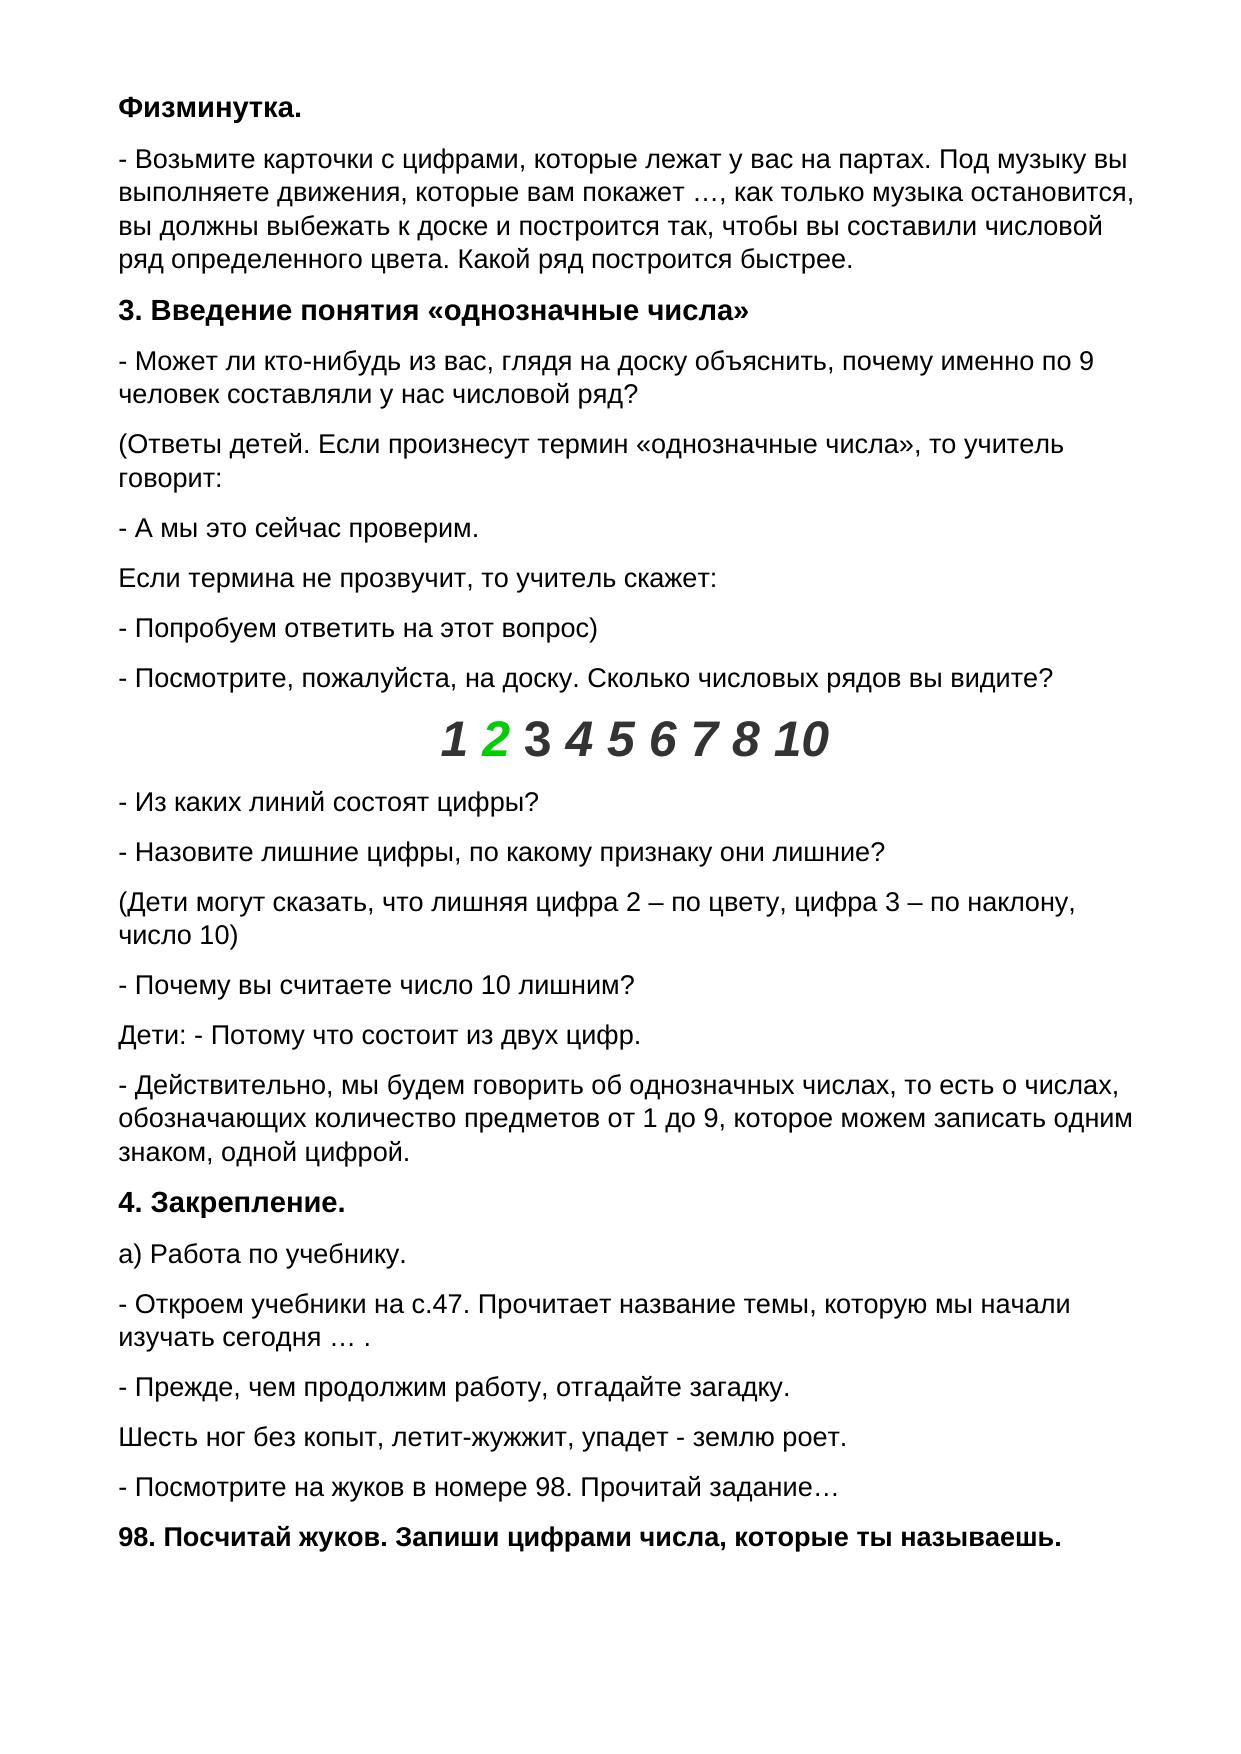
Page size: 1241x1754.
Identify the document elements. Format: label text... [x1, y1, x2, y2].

text а) Работа по учебнику. [118, 1236, 1152, 1269]
text (Дети могут сказать, что лишняя цифра 2 – по цвету, цифра 3 – по наклону, число 10) [118, 884, 1152, 950]
text Шесть ног без копыт, летит-жужжит, упадет - землю роет. [118, 1419, 1152, 1452]
text - Назовите лишние цифры, по какому признаку они лишние? [118, 834, 1152, 867]
text 98. Посчитай жуков. Запиши цифрами числа, которые ты называешь. [118, 1519, 1152, 1552]
text (Ответы детей. Если произнесут термин «однозначные числа», то учитель говорит: [118, 426, 1152, 493]
text Если термина не прозвучит, то учитель скажет: [118, 559, 1152, 593]
text - Может ли кто-нибудь из вас, глядя на доску объяснить, почему именно по 9 человек составляли у нас числовой ряд? [118, 343, 1152, 409]
text - А мы это сейчас проверим. [118, 509, 1152, 543]
subtitle Физминутка. [118, 89, 1152, 124]
subtitle 3. Введение понятия «однозначные числа» [118, 291, 1152, 326]
text - Посмотрите на жуков в номере 98. Прочитай задание… [118, 1469, 1152, 1502]
text - Прежде, чем продолжим работу, отгадайте загадку. [118, 1369, 1152, 1402]
text - Почему вы считаете число 10 лишним? [118, 967, 1152, 1000]
text Дети: - Потому что состоит из двух цифр. [118, 1017, 1152, 1050]
text - Попробуем ответить на этот вопрос) [118, 609, 1152, 643]
text - Из каких линий состоят цифры? [118, 784, 1152, 817]
text - Посмотрите, пожалуйста, на доску. Сколько числовых рядов вы видите? [118, 659, 1152, 693]
text - Возьмите карточки с цифрами, которые лежат у вас на партах. Под музыку вы выполняете движения, которые вам покажет …, как только музыка остановится, вы должны выбежать к доске и построится так, чтобы вы составили числовой ряд определенного цвета. Какой ряд построится быстрее. [118, 141, 1152, 274]
subtitle 4. Закрепление. [118, 1184, 1152, 1219]
text 1 2 3 4 5 6 7 8 10 [118, 709, 1152, 767]
text - Откроем учебники на с.47. Прочитает название темы, которую мы начали изучать сегодня … . [118, 1286, 1152, 1352]
text - Действительно, мы будем говорить об однозначных числах, то есть о числах, обозначающих количество предметов от 1 до 9, которое можем записать одним знаком, одной цифрой. [118, 1067, 1152, 1167]
